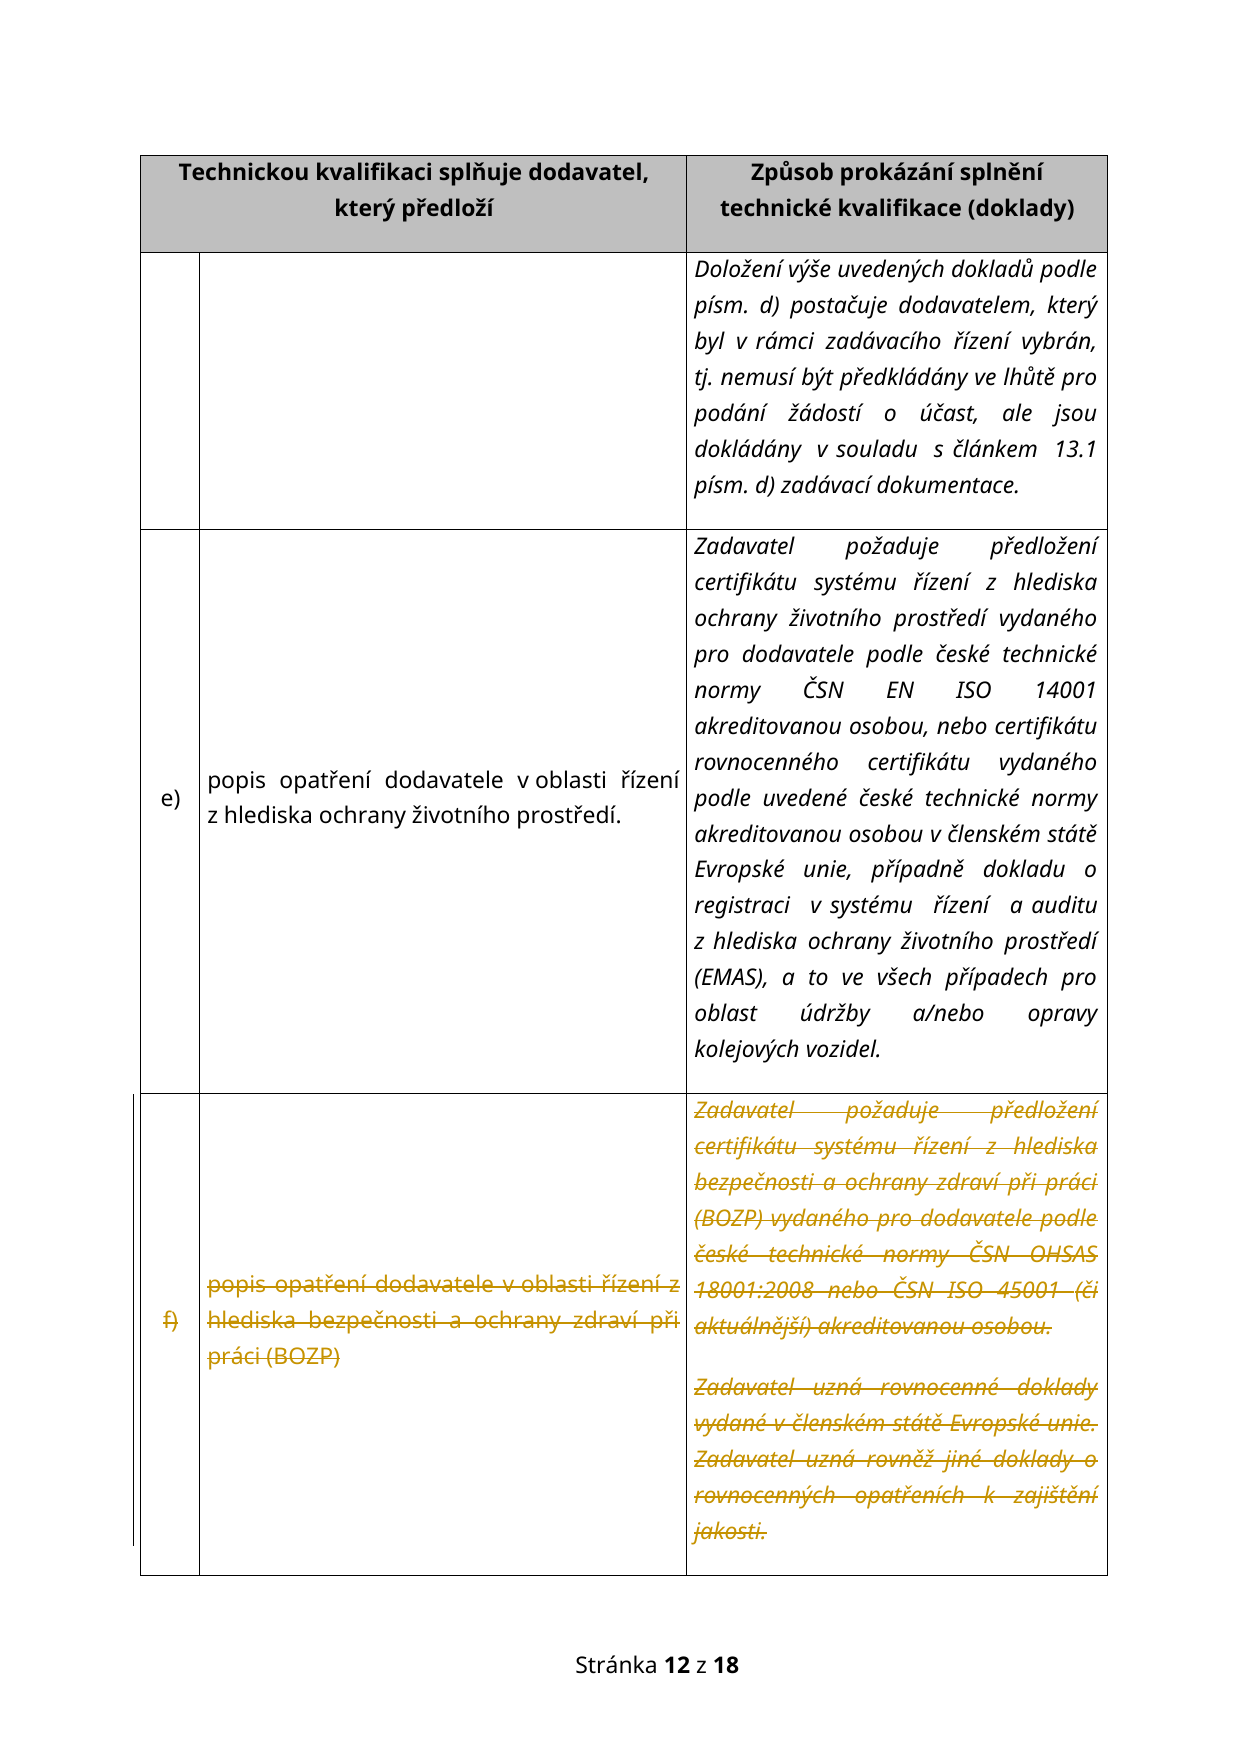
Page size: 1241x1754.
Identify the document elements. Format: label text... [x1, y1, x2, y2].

table_header Způsob prokázání splnění technické kvalifikace (doklady) [687, 156, 1107, 252]
table_cell d) [141, 253, 199, 529]
table_cell e) [141, 530, 199, 1093]
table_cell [687, 253, 1107, 529]
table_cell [200, 253, 686, 529]
table_cell popis opatření dodavatele v oblasti řízení z hlediska ochrany životního prostředí. [200, 530, 686, 1093]
table_cell [200, 1094, 686, 1575]
table_cell [687, 1094, 1107, 1575]
table_cell Zadavatel požaduje předložení certifikátu systému řízení z hlediska ochrany životního prostředí vydaného pro dodavatele podle české technické normy ČSN EN ISO 14001 akreditovanou osobou, nebo certifikátu rovnocenného certifikátu vydaného podle uvedené české technické normy akreditovanou osobou v členském státě Evropské unie, případně dokladu o registraci v systému řízení a auditu z hlediska ochrany životního prostředí (EMAS), a to ve všech případech pro oblast údržby a/nebo opravy kolejových vozidel. [687, 530, 1107, 1093]
table_header Technickou kvalifikaci splňuje dodavatel, který předloží [141, 156, 686, 252]
table_cell [141, 1094, 199, 1575]
